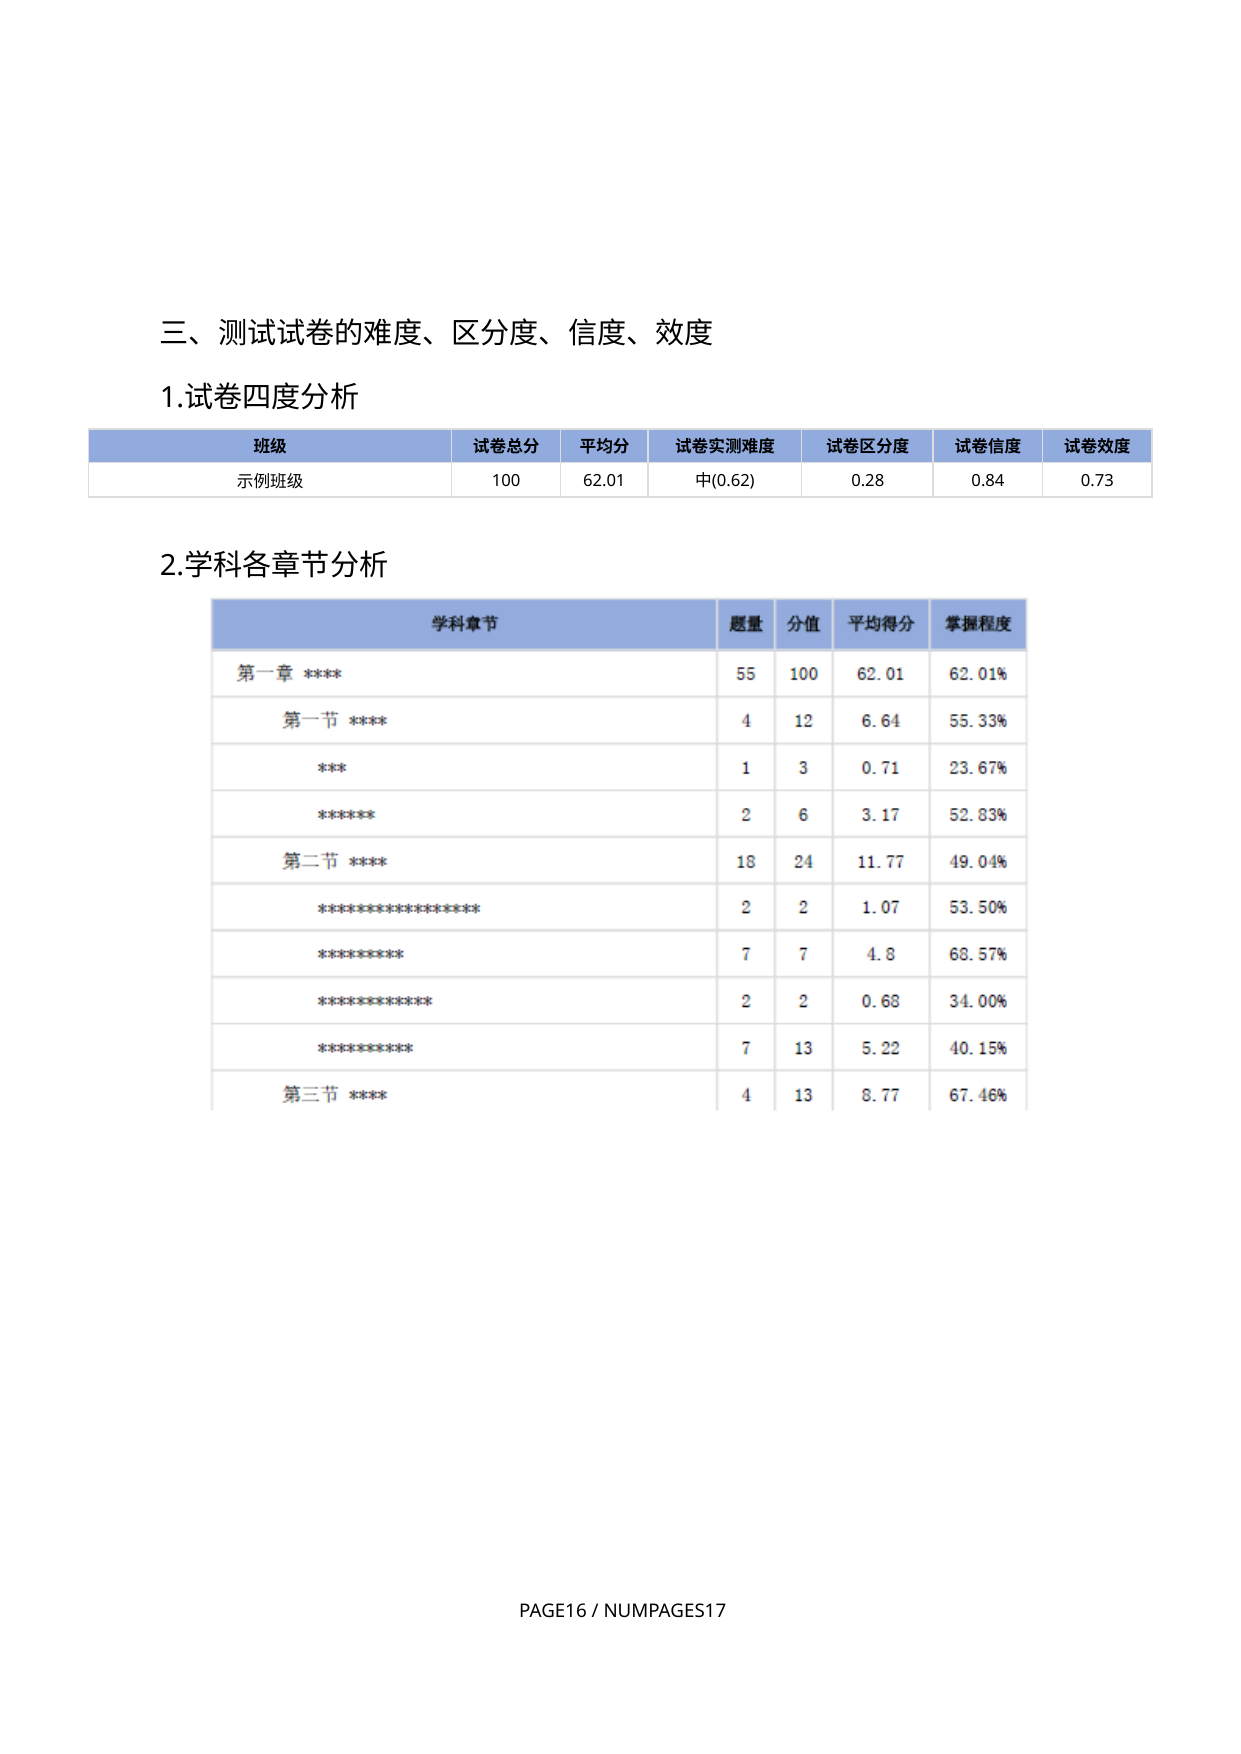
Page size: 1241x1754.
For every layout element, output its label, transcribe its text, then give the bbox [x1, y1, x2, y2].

table_cell 0.28 [802, 463, 932, 496]
table_header 平均分 [561, 430, 647, 462]
text 三、测试试卷的难度、区分度、信度、效度 [159, 298, 1081, 363]
table_header 试卷区分度 [802, 430, 932, 462]
picture [208, 595, 1032, 1114]
text 2.学科各章节分析 [159, 530, 1081, 595]
table_cell 中(0.62) [649, 463, 801, 496]
table_header 班级 [89, 430, 451, 462]
text 1.试卷四度分析 [159, 363, 1081, 428]
table_cell 示例班级 [89, 463, 451, 496]
table_header 试卷实测难度 [649, 430, 801, 462]
table_header 试卷总分 [452, 430, 560, 462]
table_cell 62.01 [561, 463, 647, 496]
table_cell 100 [452, 463, 560, 496]
table_header 试卷信度 [934, 430, 1042, 462]
table_cell 0.84 [934, 463, 1042, 496]
table_cell 0.73 [1043, 463, 1151, 496]
table_header 试卷效度 [1043, 430, 1151, 462]
